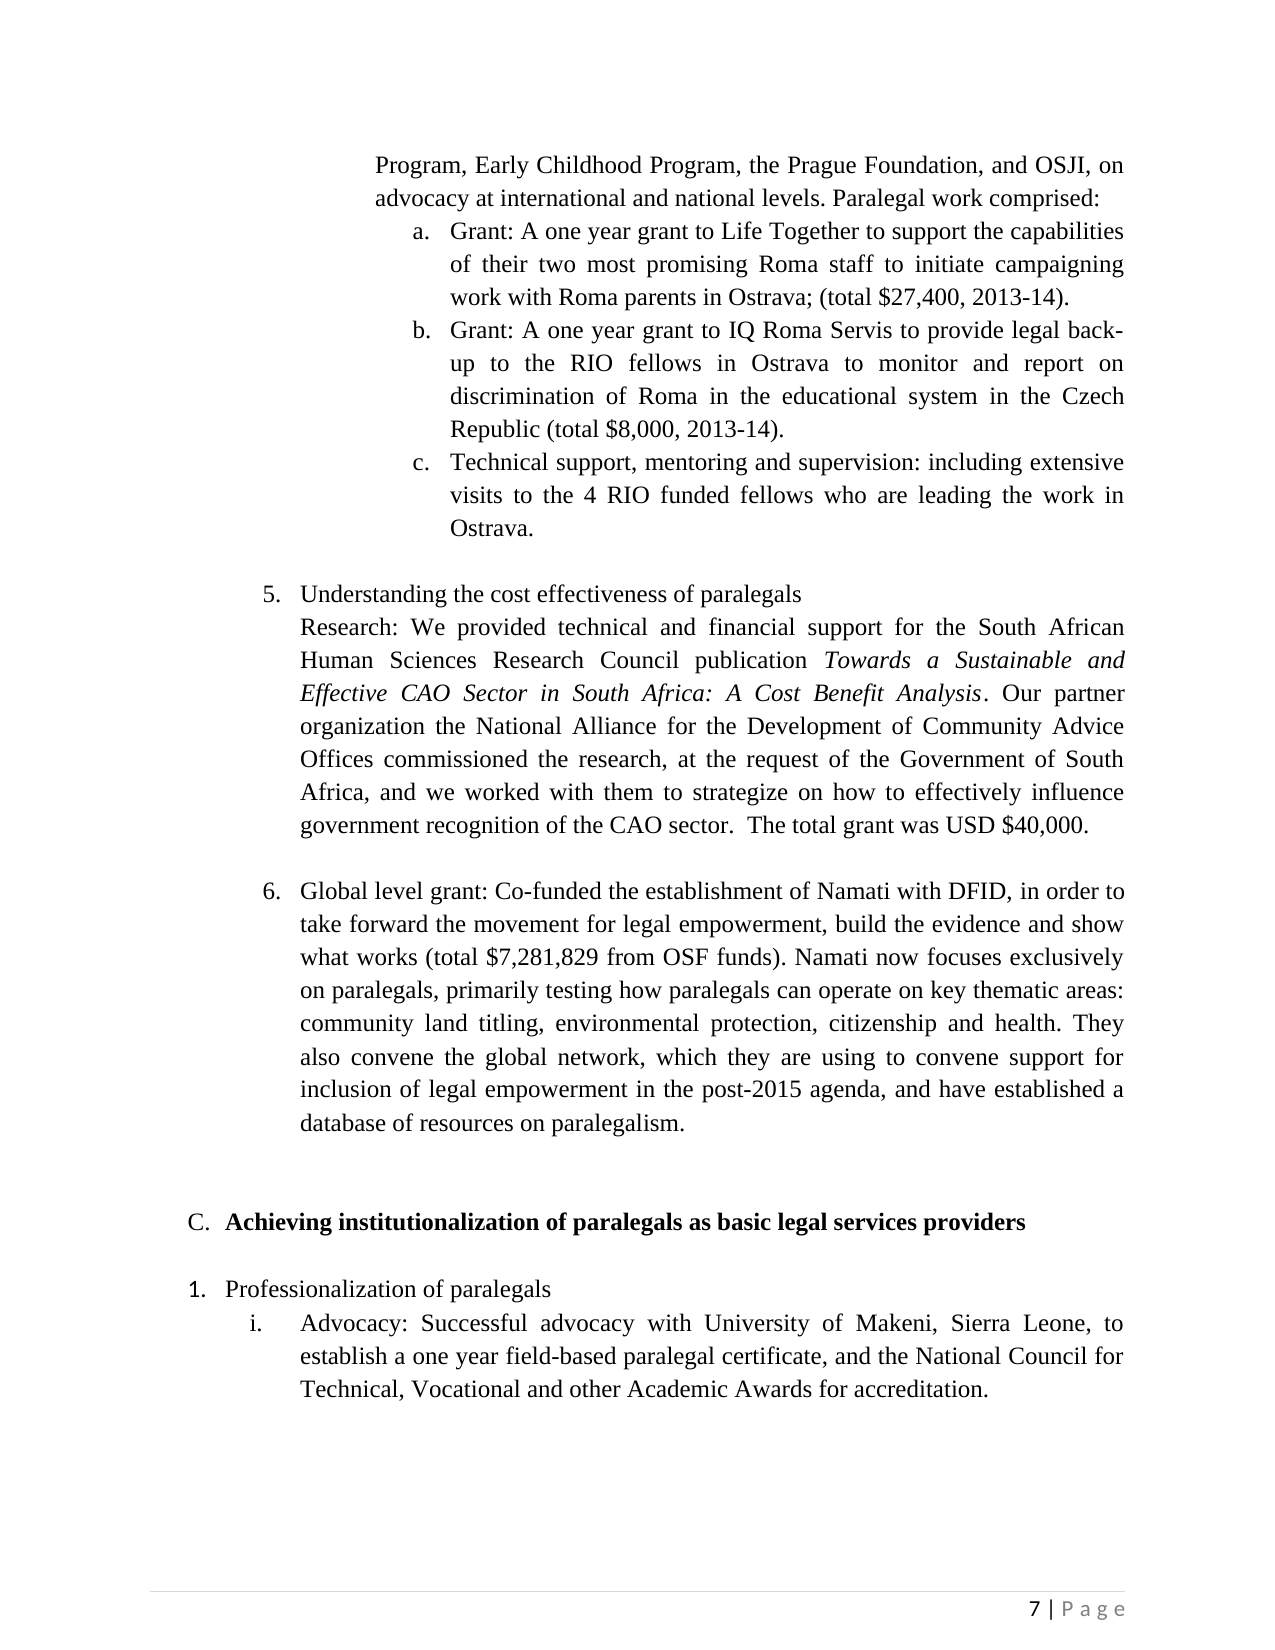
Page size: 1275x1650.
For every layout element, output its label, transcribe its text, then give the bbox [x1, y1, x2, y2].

list Research: We provided technical and financial support for the South African Human Sciences Research Council publication Towards a Sustainable and Effective CAO Sector in South Africa: A Cost Benefit Analysis. Our partner organization the National Alliance for the Development of Community Advice Offices commissioned the research, at the request of the Government of South Africa, and we worked with them to strategize on how to effectively influence government recognition of the CAO sector. The total grant was USD $40,000. [300, 612, 1125, 839]
list Advocacy: Successful advocacy with University of Makeni, Sierra Leone, to establish a one year field-based paralegal certificate, and the National Council for Technical, Vocational and other Academic Awards for accreditation. [262, 1308, 1125, 1402]
list Grant: A one year grant to IQ Roma Servis to provide legal back-up to the RIO fellows in Ostrava to monitor and report on discrimination of Roma in the educational system in the Czech Republic (total $8,000, 2013-14). [412, 315, 1125, 443]
list Understanding the cost effectiveness of paralegals [262, 579, 1125, 608]
list Technical support, mentoring and supervision: including extensive visits to the 4 RIO funded fellows who are leading the work in Ostrava. [412, 447, 1125, 542]
list Global level grant: Co-funded the establishment of Namati with DFID, in order to take forward the movement for legal empowerment, build the evidence and show what works (total $7,281,829 from OSF funds). Namati now focuses exclusively on paralegals, primarily testing how paralegals can operate on key thematic areas: community land titling, environmental protection, citizenship and health. They also convene the global network, which they are using to convene support for inclusion of legal empowerment in the post-2015 agenda, and have established a database of resources on paralegalism. [262, 876, 1125, 1136]
list Grant: A one year grant to Life Together to support the capabilities of their two most promising Roma staff to initiate campaigning work with Roma parents in Ostrava; (total $27,400, 2013-14). [412, 216, 1125, 311]
list Achieving institutionalization of paralegals as basic legal services providers [187, 1207, 1125, 1235]
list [356, 150, 1125, 212]
list Professionalization of paralegals [187, 1273, 1125, 1303]
